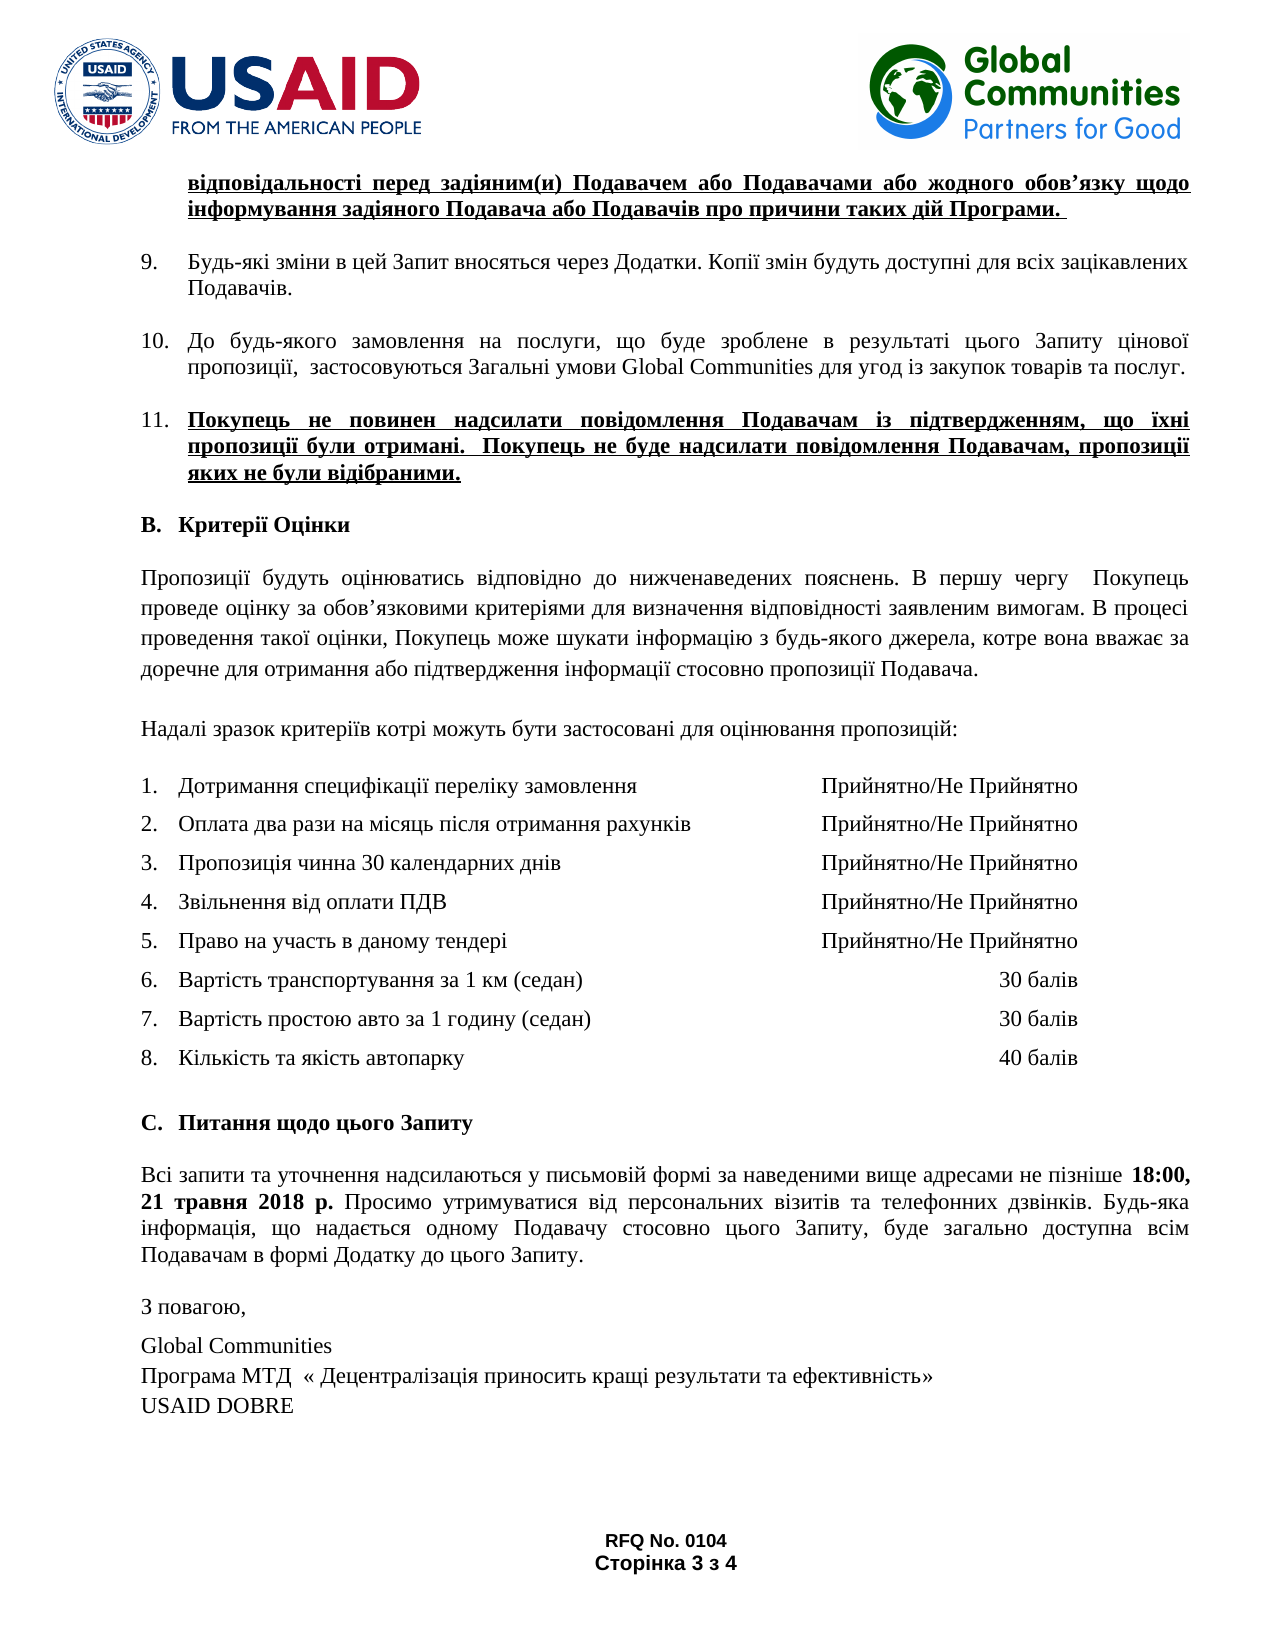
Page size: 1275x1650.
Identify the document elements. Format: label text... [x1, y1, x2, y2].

list Право на участь в даному тендері Прийнятно/Не Прийнятно [141, 927, 1191, 953]
list Критерії Оцінки [141, 511, 1191, 538]
list Пропозиція чинна 30 календарних днів Прийнятно/Не Прийнятно [141, 849, 1191, 876]
list Вартість транспортування за 1 км (седан) 30 балів [141, 966, 1191, 992]
picture [41, 17, 427, 161]
text USAID DOBRE [141, 1393, 1191, 1419]
list Оплата два рази на місяць після отримання рахунків Прийнятно/Не Прийнятно [141, 811, 1191, 837]
text Пропозиції будуть оцінюватись відповідно до нижченаведених пояснень. В першу чергу Покупець проведе оцінку за обов’язковими критеріями для визначення відповідності заявленим вимогам. В процесі проведення такої оцінки, Покупець може шукати інформацію з будь-якого джерела, котре вона вважає за доречне для отримання або підтвердження інформації стосовно пропозиції Подавача. [141, 564, 1191, 681]
text Всі запити та уточнення надсилаються у письмовій формі за наведеними вище адресами не пізніше 18:00, 21 травня 2018 р. Просимо утримуватися від персональних візитів та телефонних дзвінків. Будь-яка інформація, що надається одному Подавачу стосовно цього Запиту, буде загально доступна всім Подавачам в формі Додатку до цього Запиту. [141, 1162, 1191, 1267]
list Покупець не повинен надсилати повідомлення Подавачам із підтвердженням, що їхні пропозиції були отримані. Покупець не буде надсилати повідомлення Подавачам, пропозиції яких не були відібраними. [141, 406, 1191, 485]
list Питання щодо цього Запиту [141, 1109, 1191, 1135]
text Надалі зразок критеріїв котрі можуть бути застосовані для оцінювання пропозицій: [141, 715, 1191, 741]
list Вартість простою авто за 1 годину (седан) 30 балів [141, 1005, 1191, 1031]
list Дотримання специфікації переліку замовлення Прийнятно/Не Прийнятно [141, 772, 1191, 798]
text З повагою, [141, 1293, 1191, 1320]
list Звільнення від оплати ПДВ Прийнятно/Не Прийнятно [141, 888, 1191, 914]
list До будь-якого замовлення на послуги, що буде зроблене в результаті цього Запиту цінової пропозиції, застосовуються Загальні умови Global Communities для угод із закупок товарів та послуг. [141, 327, 1191, 379]
picture [858, 33, 1190, 150]
text Global Communities [141, 1332, 1191, 1358]
list Будь-які зміни в цей Запит вносяться через Додатки. Копії змін будуть доступні для всіх зацікавлених Подавачів. [141, 248, 1191, 301]
list Кількість та якість автопарку 40 балів [141, 1044, 1191, 1070]
text Програма МТД « Децентралізація приносить кращі результати та ефективність» [141, 1362, 1191, 1389]
